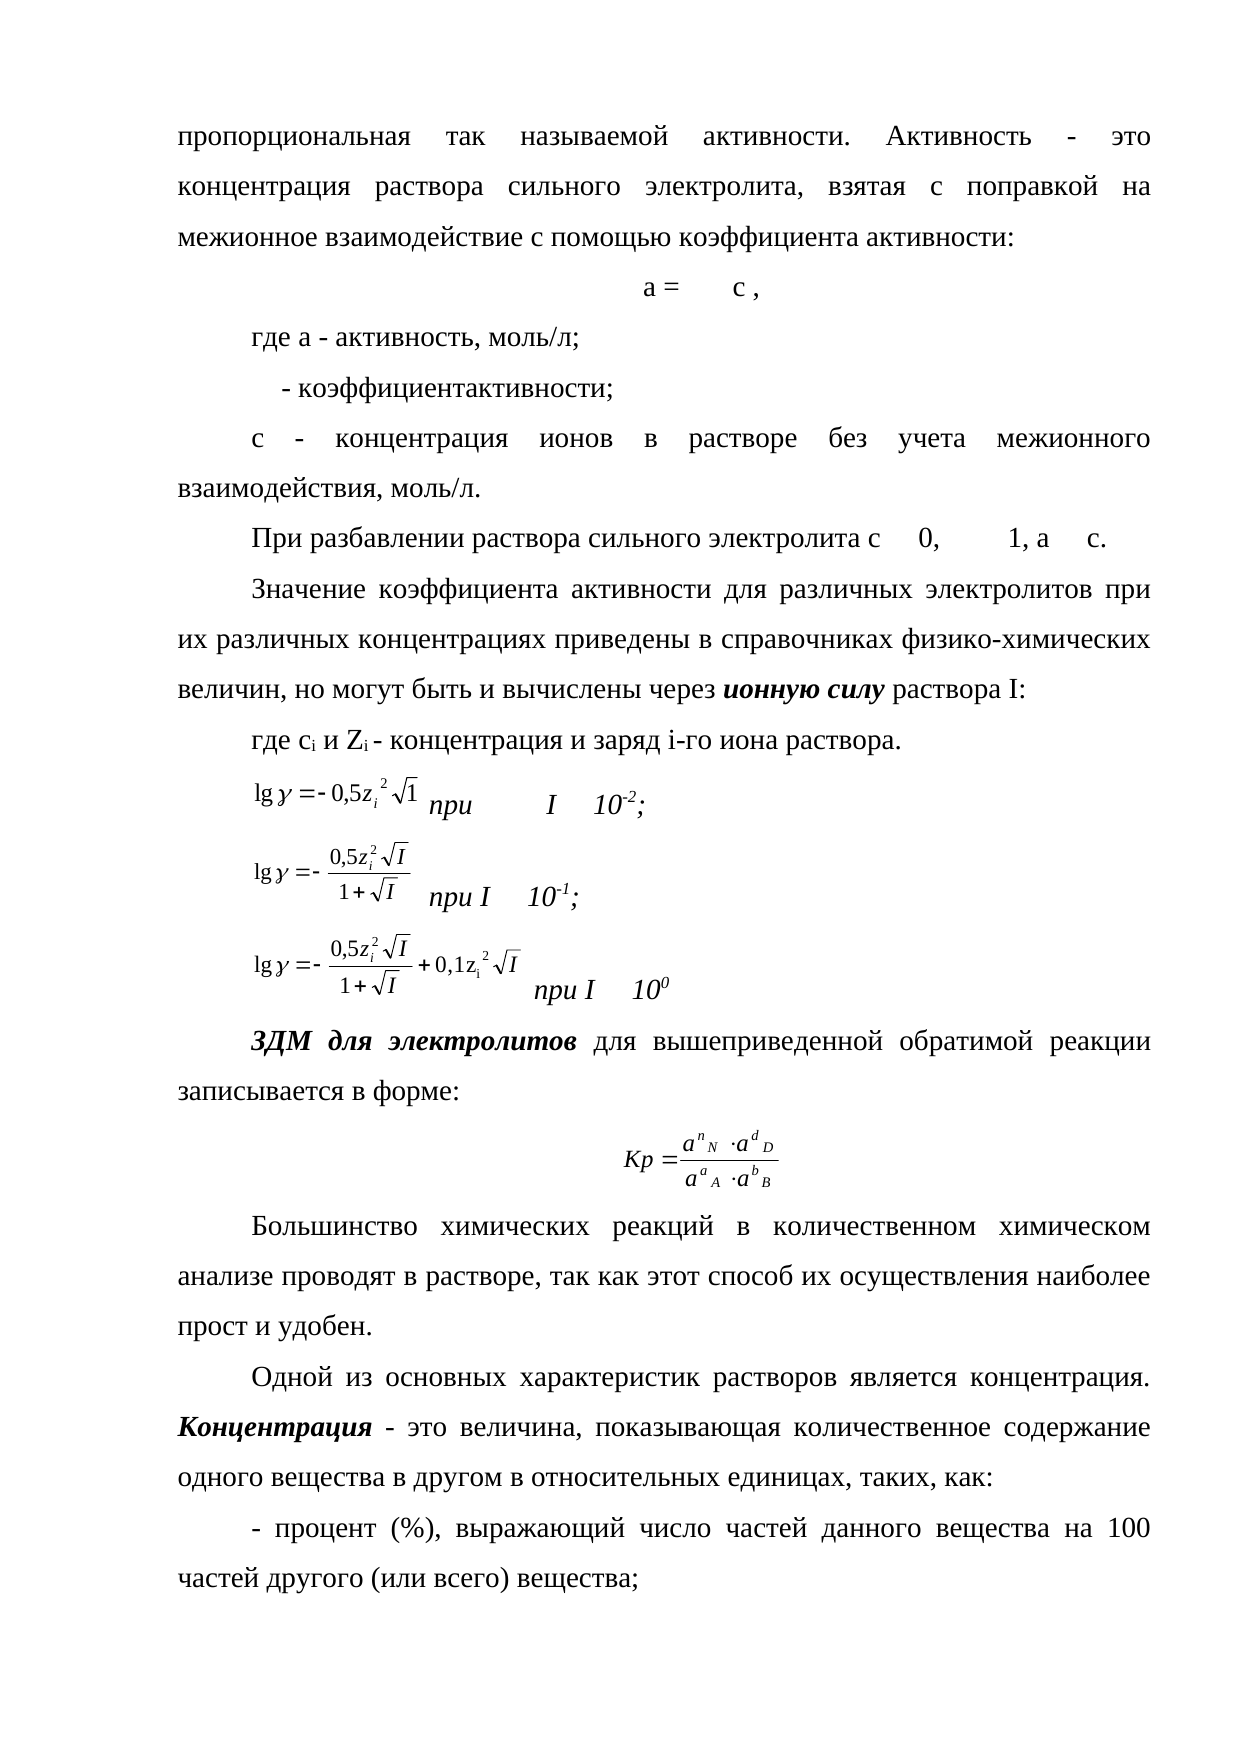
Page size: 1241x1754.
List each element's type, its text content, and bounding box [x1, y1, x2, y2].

text где а - активность, моль/л; [177, 319, 1152, 353]
text При разбавлении раствора сильного электролита с  0,   1, а  с. [177, 521, 1152, 554]
text - процент (%), выражающий число частей данного вещества на 100 частей другого (или всего) вещества; [177, 1510, 1152, 1593]
text где сi и Zi - концентрация и заряд i-го иона раствора. [177, 722, 1152, 755]
text при I  10-1; [177, 837, 1152, 913]
text Большинство химических реакций в количественном химическом анализе проводят в растворе, так как этот способ их осуществления наиболее прост и удобен. [177, 1208, 1152, 1342]
text ЗДМ для электролитов для вышеприведенной обратимой реакции записывается в форме: [177, 1023, 1152, 1107]
text Значение коэффициента активности для различных электролитов при их различных концентрациях приведены в справочниках физико-химических величин, но могут быть и вычислены через ионную силу раствора I: [177, 571, 1152, 705]
text при I  10-2; [177, 772, 1152, 821]
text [177, 118, 1152, 252]
text Одной из основных характеристик растворов является концентрация. Концентрация - это величина, показывающая количественное содержание одного вещества в другом в относительных единицах, таких, как: [177, 1359, 1152, 1493]
text  - коэффициентактивности; [177, 370, 1152, 403]
text a = с , [177, 269, 1152, 303]
text с - концентрация ионов в растворе без учета межионного взаимодействия, моль/л. [177, 420, 1152, 504]
text при I  100 [177, 929, 1152, 1006]
